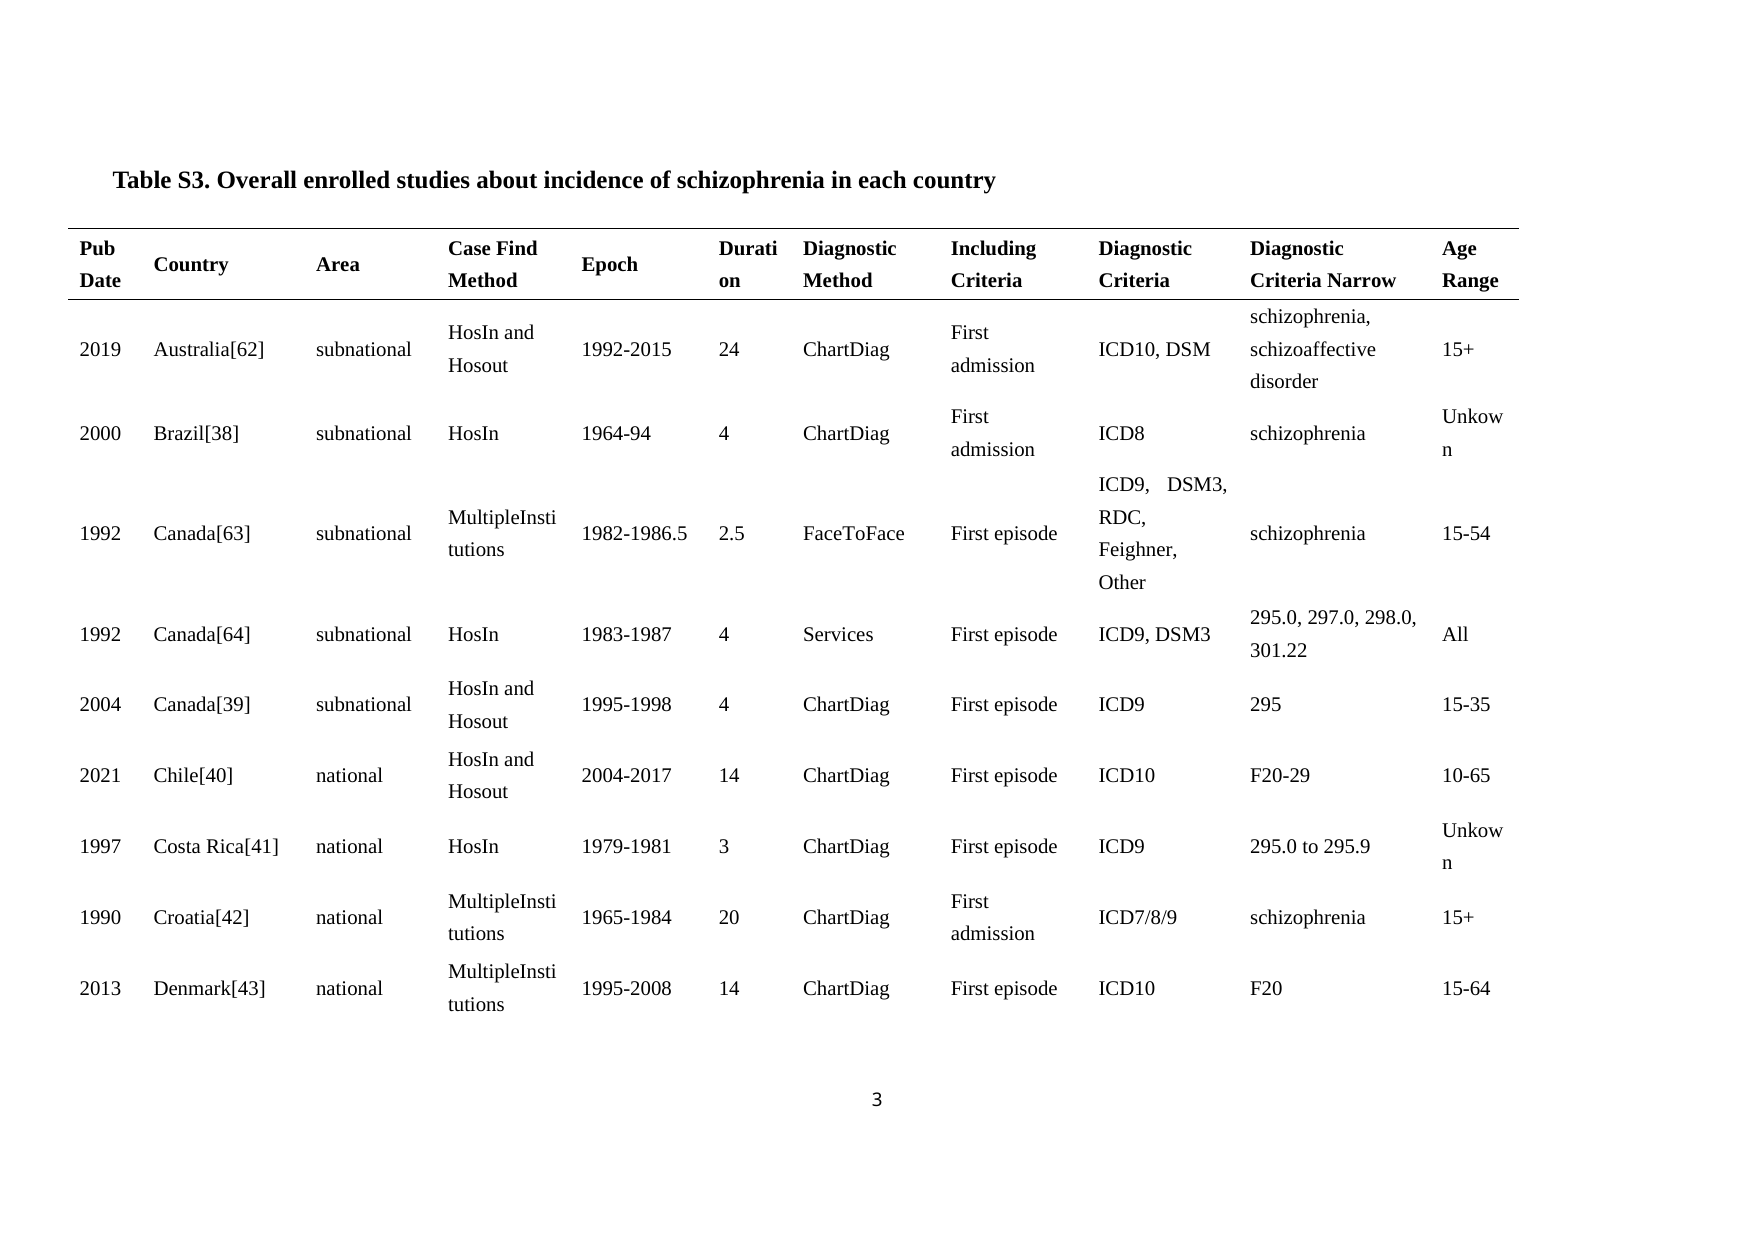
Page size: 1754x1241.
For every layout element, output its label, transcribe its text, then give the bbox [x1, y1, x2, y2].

table_cell All [1431, 598, 1519, 669]
table_cell 2000 [68, 397, 142, 468]
table_header Country [142, 229, 304, 299]
table_cell 15-64 [1431, 952, 1519, 1023]
table_cell First admission [939, 881, 1087, 952]
table_cell 1992 [68, 468, 142, 598]
table_cell schizophrenia [1239, 397, 1431, 468]
table_cell ICD8 [1087, 397, 1239, 468]
table_cell subnational [305, 397, 437, 468]
table_cell 1997 [68, 811, 142, 881]
table_cell 15+ [1431, 881, 1519, 952]
table_cell Croatia[42] [142, 881, 304, 952]
table_cell ChartDiag [792, 740, 939, 811]
table_cell 1982-1986.5 [570, 468, 707, 598]
table_cell ICD10 [1087, 952, 1239, 1023]
table_header Duration [707, 229, 792, 299]
table_cell 1992 [68, 598, 142, 669]
table_cell 295.0, 297.0, 298.0, 301.22 [1239, 598, 1431, 669]
table_cell 1979-1981 [570, 811, 707, 881]
table_cell Canada[63] [142, 468, 304, 598]
table_header Diagnostic Method [792, 229, 939, 299]
table_cell subnational [305, 468, 437, 598]
table_cell ICD9, DSM3, RDC, Feighner, Other [1087, 468, 1239, 598]
table_cell Canada[64] [142, 598, 304, 669]
table_cell 1965-1984 [570, 881, 707, 952]
table_cell First admission [939, 300, 1087, 397]
table_cell 1990 [68, 881, 142, 952]
table_cell 1983-1987 [570, 598, 707, 669]
table_cell 295 [1239, 669, 1431, 740]
table_header Diagnostic Criteria Narrow [1239, 229, 1431, 299]
table_cell ICD7/8/9 [1087, 881, 1239, 952]
table_cell ICD9 [1087, 669, 1239, 740]
table_cell 15+ [1431, 300, 1519, 397]
table_header Pub Date [68, 229, 142, 299]
table_cell national [305, 952, 437, 1023]
table_header Area [305, 229, 437, 299]
table_cell MultipleInstitutions [437, 952, 570, 1023]
table_cell 4 [707, 598, 792, 669]
table_cell Unkown [1431, 811, 1519, 881]
table_cell 2004 [68, 669, 142, 740]
table_cell HosIn [437, 397, 570, 468]
text Table S3. Overall enrolled studies about incidence of schizophrenia in each country [112, 163, 1641, 195]
table_cell HosIn and Hosout [437, 740, 570, 811]
table_cell First admission [939, 397, 1087, 468]
table_cell 1964-94 [570, 397, 707, 468]
table_cell F20 [1239, 952, 1431, 1023]
table_cell First episode [939, 669, 1087, 740]
table_cell 2.5 [707, 468, 792, 598]
table_cell MultipleInstitutions [437, 468, 570, 598]
table_cell subnational [305, 669, 437, 740]
table_cell F20-29 [1239, 740, 1431, 811]
table_cell ChartDiag [792, 881, 939, 952]
table_cell national [305, 881, 437, 952]
table_cell First episode [939, 468, 1087, 598]
table_cell national [305, 740, 437, 811]
table_cell schizophrenia, schizoaffective disorder [1239, 300, 1431, 397]
table_cell HosIn [437, 598, 570, 669]
table_cell ICD10 [1087, 740, 1239, 811]
table_cell 3 [707, 811, 792, 881]
table_cell Costa Rica[41] [142, 811, 304, 881]
table_cell schizophrenia [1239, 468, 1431, 598]
table_cell First episode [939, 952, 1087, 1023]
table_header Diagnostic Criteria [1087, 229, 1239, 299]
table_cell ICD9 [1087, 811, 1239, 881]
table_header Including Criteria [939, 229, 1087, 299]
table_cell HosIn and Hosout [437, 300, 570, 397]
table_cell Chile[40] [142, 740, 304, 811]
table_cell ICD10, DSM [1087, 300, 1239, 397]
table_cell ChartDiag [792, 397, 939, 468]
table_cell Unkown [1431, 397, 1519, 468]
table_cell schizophrenia [1239, 881, 1431, 952]
table_cell First episode [939, 740, 1087, 811]
table_cell 15-35 [1431, 669, 1519, 740]
table_cell Denmark[43] [142, 952, 304, 1023]
table_header Age Range [1431, 229, 1519, 299]
table_cell ICD9, DSM3 [1087, 598, 1239, 669]
table_cell HosIn and Hosout [437, 669, 570, 740]
table_cell ChartDiag [792, 952, 939, 1023]
table_cell ChartDiag [792, 669, 939, 740]
table_cell 2013 [68, 952, 142, 1023]
table_cell 14 [707, 952, 792, 1023]
table_cell national [305, 811, 437, 881]
table_cell 4 [707, 397, 792, 468]
table_cell First episode [939, 811, 1087, 881]
table_cell subnational [305, 300, 437, 397]
table_cell 20 [707, 881, 792, 952]
table_cell 10-65 [1431, 740, 1519, 811]
table_cell 2004-2017 [570, 740, 707, 811]
table_cell 1992-2015 [570, 300, 707, 397]
table_cell 2019 [68, 300, 142, 397]
table_cell 2021 [68, 740, 142, 811]
table_cell Canada[39] [142, 669, 304, 740]
table_cell 4 [707, 669, 792, 740]
table_cell 1995-1998 [570, 669, 707, 740]
table_header Case Find Method [437, 229, 570, 299]
table_cell subnational [305, 598, 437, 669]
table_cell 24 [707, 300, 792, 397]
table_cell ChartDiag [792, 811, 939, 881]
table_cell 1995-2008 [570, 952, 707, 1023]
table_cell FaceToFace [792, 468, 939, 598]
table_cell HosIn [437, 811, 570, 881]
table_cell ChartDiag [792, 300, 939, 397]
table_header Epoch [570, 229, 707, 299]
table_cell Services [792, 598, 939, 669]
table_cell MultipleInstitutions [437, 881, 570, 952]
table_cell Australia[62] [142, 300, 304, 397]
table_cell 14 [707, 740, 792, 811]
table_cell 15-54 [1431, 468, 1519, 598]
table_cell First episode [939, 598, 1087, 669]
table_cell 295.0 to 295.9 [1239, 811, 1431, 881]
table_cell Brazil[38] [142, 397, 304, 468]
